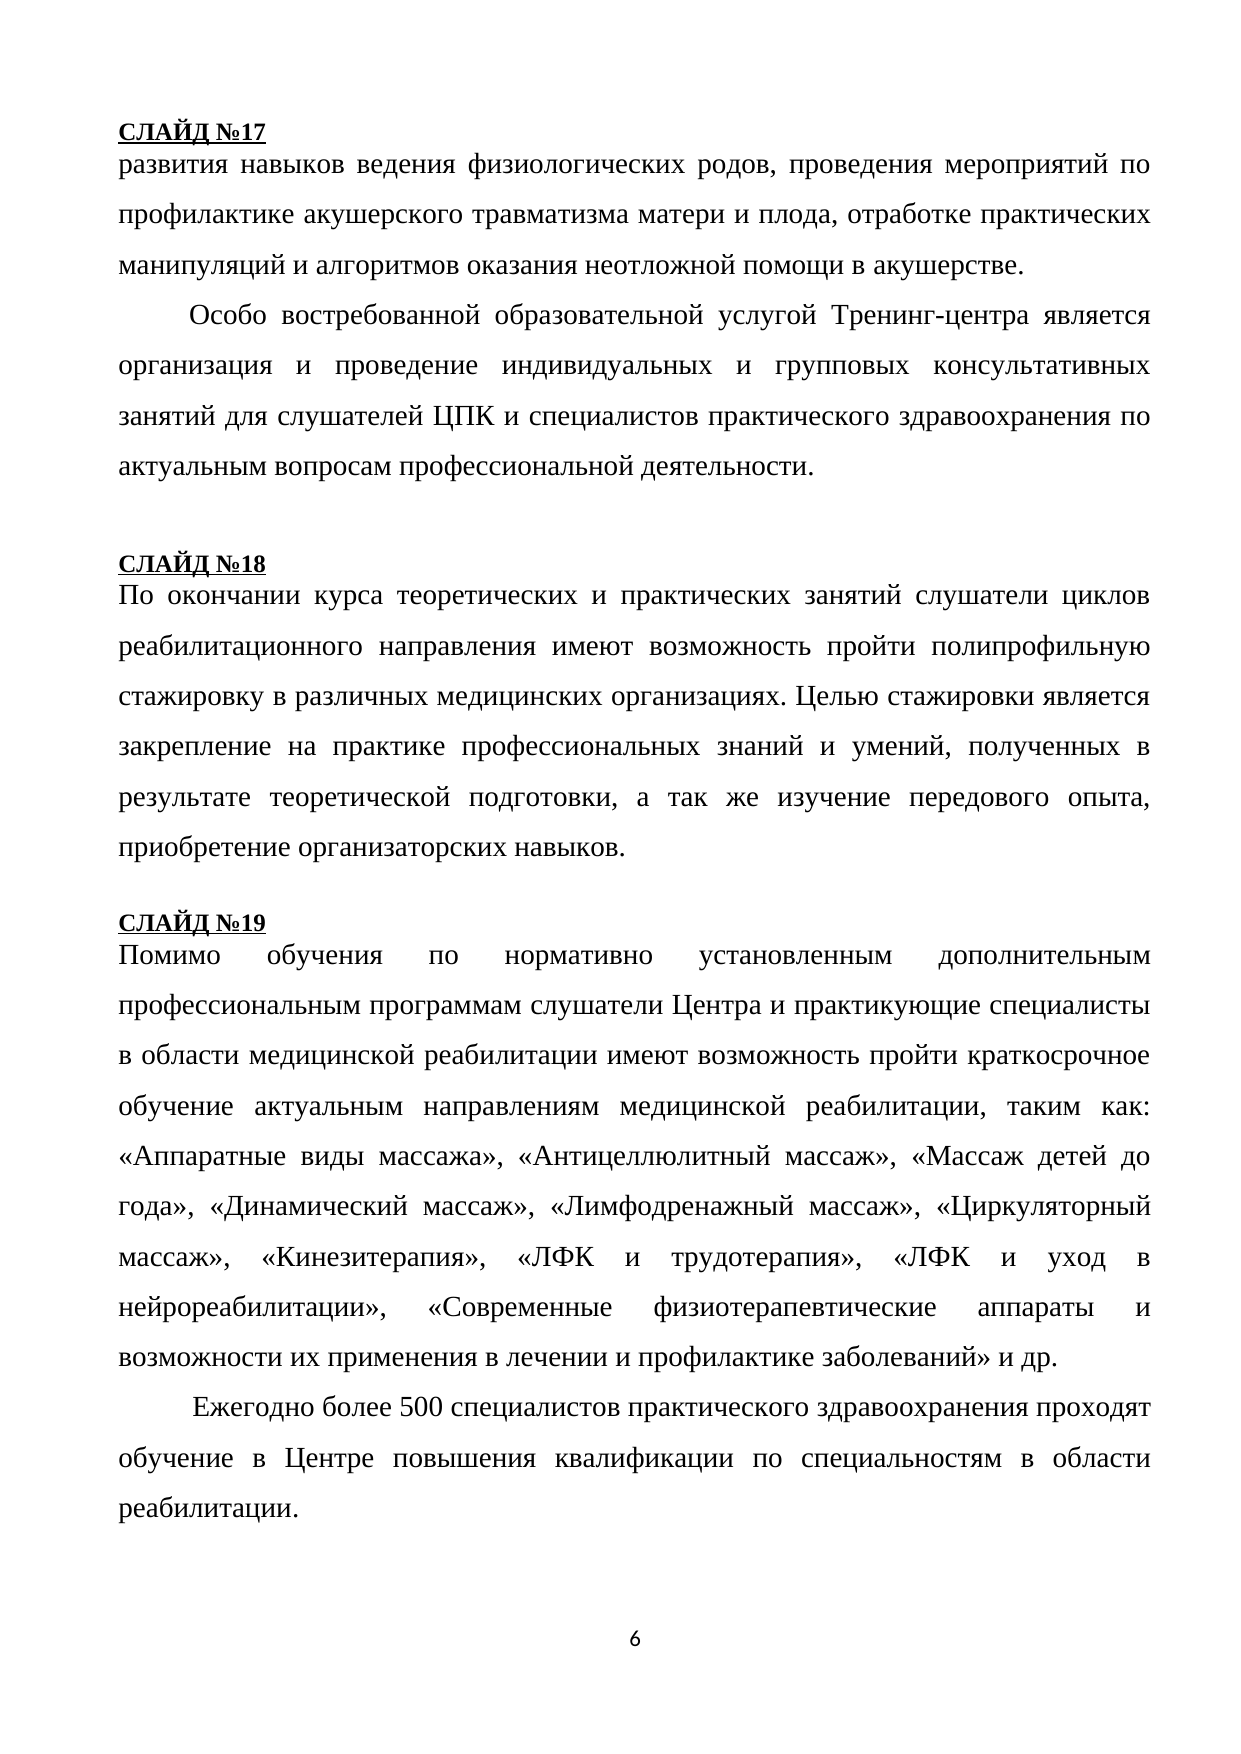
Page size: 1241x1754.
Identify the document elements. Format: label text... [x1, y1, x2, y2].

text Помимо обучения по нормативно установленным дополнительным профессиональным программам слушатели Центра и практикующие специалисты в области медицинской реабилитации имеют возможность пройти краткосрочное обучение актуальным направлениям медицинской реабилитации, таким как: «Аппаратные виды массажа», «Антицеллюлитный массаж», «Массаж детей до года», «Динамический массаж», «Лимфодренажный массаж», «Циркуляторный массаж», «Кинезитерапия», «ЛФК и трудотерапия», «ЛФК и уход в нейрореабилитации», «Современные физиотерапевтические аппараты и возможности их применения в лечении и профилактике заболеваний» и др. [118, 937, 1152, 1373]
text Ежегодно более 500 специалистов практического здравоохранения проходят обучение в Центре повышения квалификации по специальностям в области реабилитации. [118, 1389, 1152, 1524]
text развития навыков ведения физиологических родов, проведения мероприятий по профилактике акушерского травматизма матери и плода, отработке практических манипуляций и алгоритмов оказания неотложной помощи в акушерстве. [118, 146, 1152, 280]
text По окончании курса теоретических и практических занятий слушатели циклов реабилитационного направления имеют возможность пройти полипрофильную стажировку в различных медицинских организациях. Целью стажировки является закрепление на практике профессиональных знаний и умений, полученных в результате теоретической подготовки, а так же изучение передового опыта, приобретение организаторских навыков. [118, 577, 1152, 862]
text Слайд №19 [118, 908, 1152, 937]
text Особо востребованной образовательной услугой Тренинг-центра является организация и проведение индивидуальных и групповых консультативных занятий для слушателей ЦПК и специалистов практического здравоохранения по актуальным вопросам профессиональной деятельности. [118, 297, 1152, 482]
text Слайд №18 [118, 549, 1152, 577]
text Слайд №17 [118, 117, 1152, 146]
